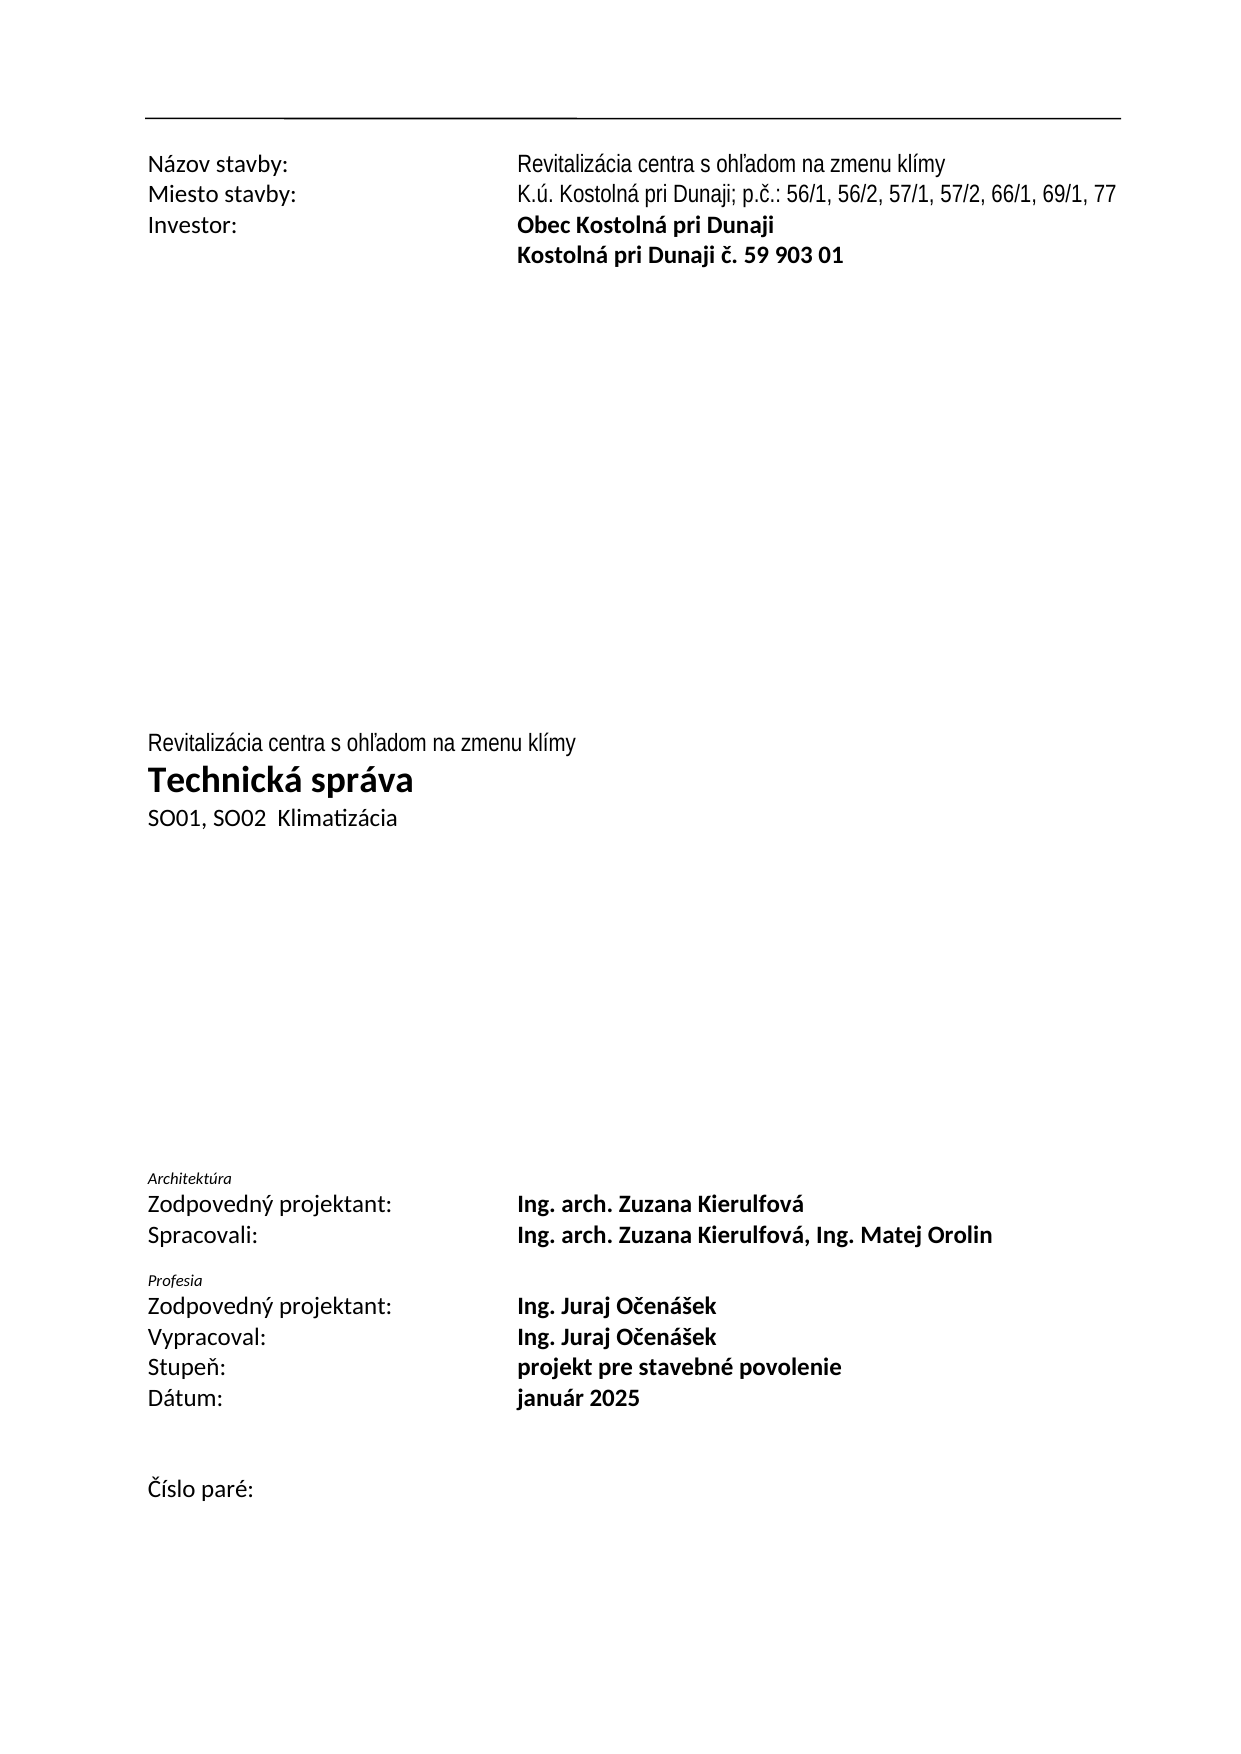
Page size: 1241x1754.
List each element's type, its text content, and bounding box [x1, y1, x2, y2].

text Technická správa [148, 756, 1122, 802]
text Kostolná pri Dunaji č. 59 903 01 [517, 239, 1122, 270]
text SO01, SO02 Klimatizácia [148, 802, 1122, 833]
text Stupeň: projekt pre stavebné povolenie [148, 1351, 1122, 1382]
text Architektúra [148, 1168, 1122, 1189]
text Číslo paré: [148, 1473, 1122, 1504]
text Spracovali: Ing. arch. Zuzana Kierulfová, Ing. Matej Orolin [148, 1219, 1122, 1250]
text Zodpovedný projektant: Ing. arch. Zuzana Kierulfová [148, 1189, 1122, 1219]
text Dátum: január 2025 [148, 1382, 1122, 1412]
text Zodpovedný projektant: Ing. Juraj Očenášek [148, 1290, 1122, 1321]
text Vypracoval: Ing. Juraj Očenášek [148, 1321, 1122, 1351]
text Názov stavby: [148, 148, 1122, 178]
text Miesto stavby: [148, 178, 1122, 209]
text Profesia [148, 1270, 1122, 1290]
text Investor: Obec Kostolná pri Dunaji [148, 209, 1122, 239]
